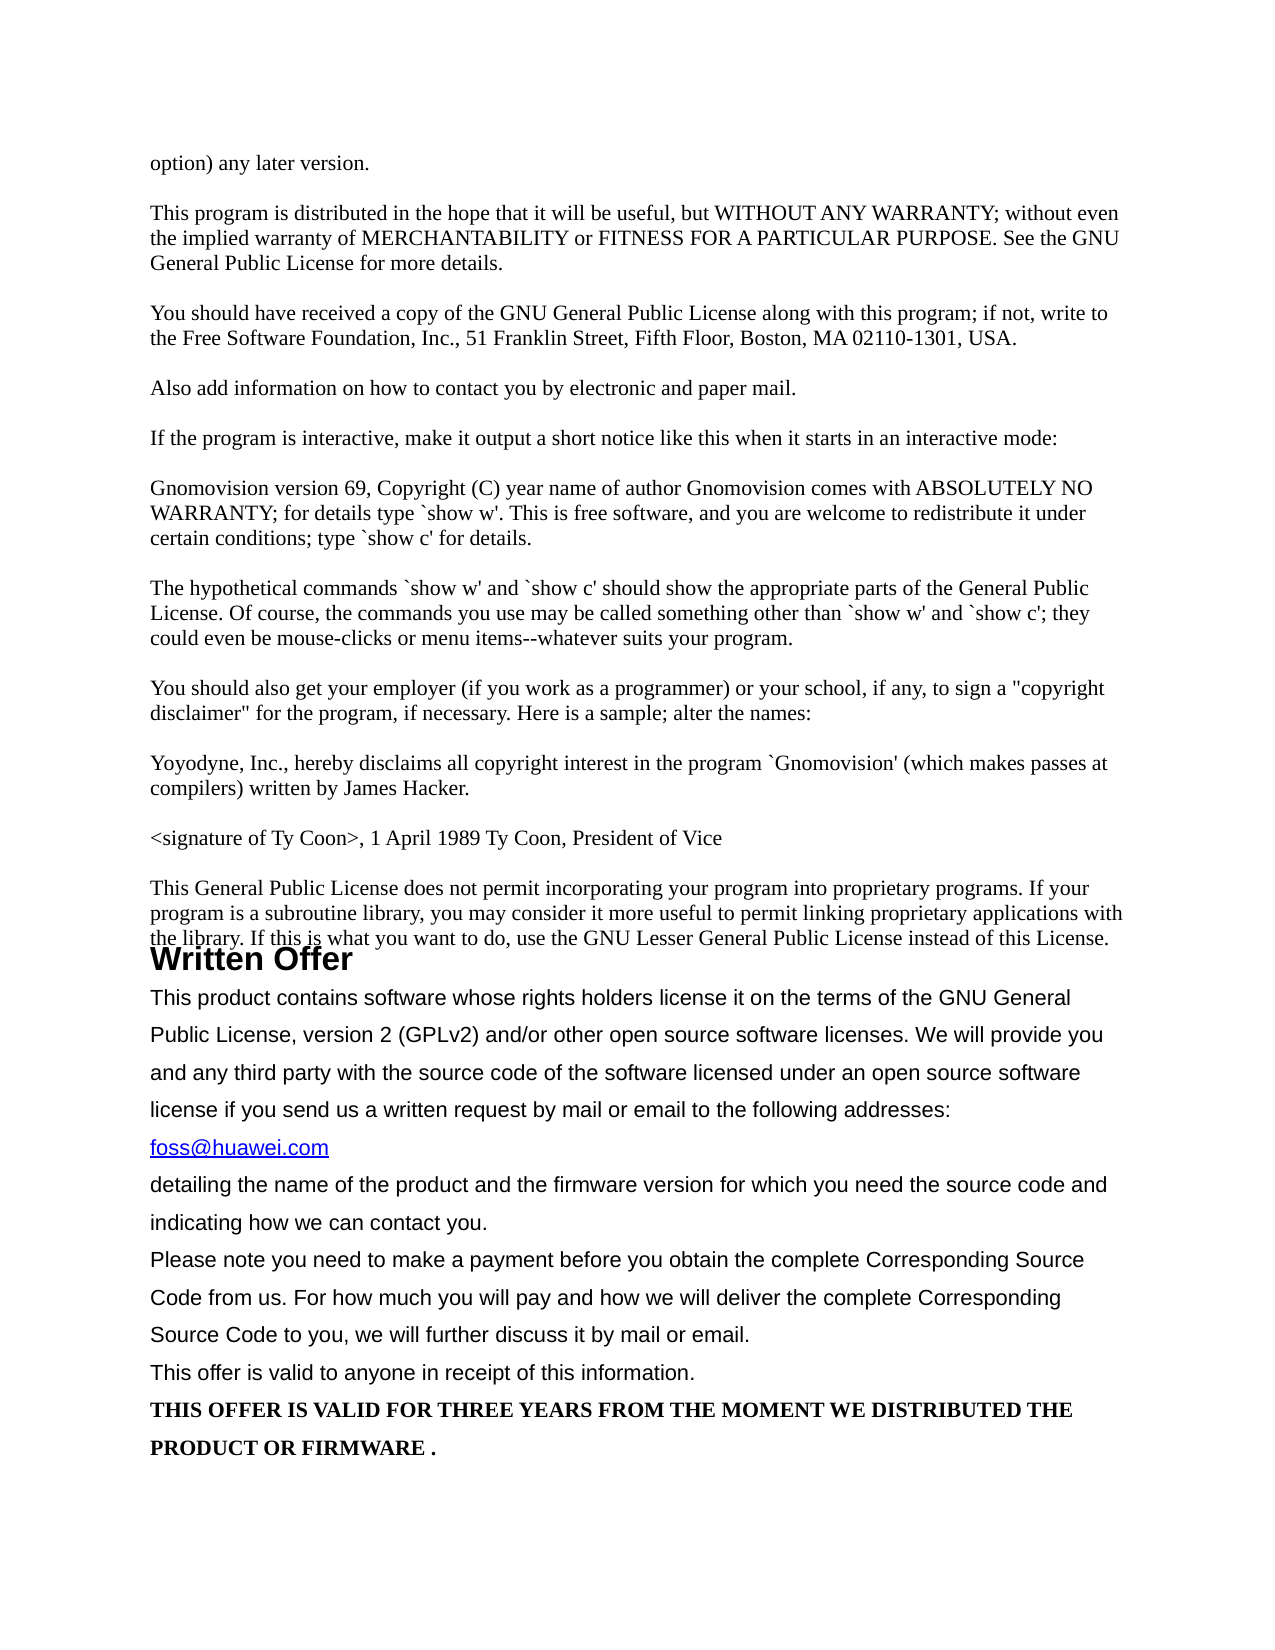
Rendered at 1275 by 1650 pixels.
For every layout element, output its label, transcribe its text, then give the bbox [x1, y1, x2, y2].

text This offer is valid to anyone in receipt of this information. [150, 1350, 1125, 1387]
text This product contains software whose rights holders license it on the terms of the GNU General Public License, version 2 (GPLv2) and/or other open source software licenses. We will provide you and any third party with the source code of the software licensed under an open source software license if you send us a written request by mail or email to the following addresses: [150, 975, 1125, 1125]
text Please note you need to make a payment before you obtain the complete Corresponding Source Code from us. For how much you will pay and how we will deliver the complete Corresponding Source Code to you, we will further discuss it by mail or email. [150, 1237, 1125, 1350]
text foss@huawei.com [150, 1125, 1125, 1162]
text This offer is valid for three years from the moment we distributed the product or firmware . [150, 1387, 1125, 1462]
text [150, 150, 1125, 950]
text detailing the name of the product and the firmware version for which you need the source code and indicating how we can contact you. [150, 1162, 1125, 1237]
text Written Offer [150, 950, 1125, 975]
